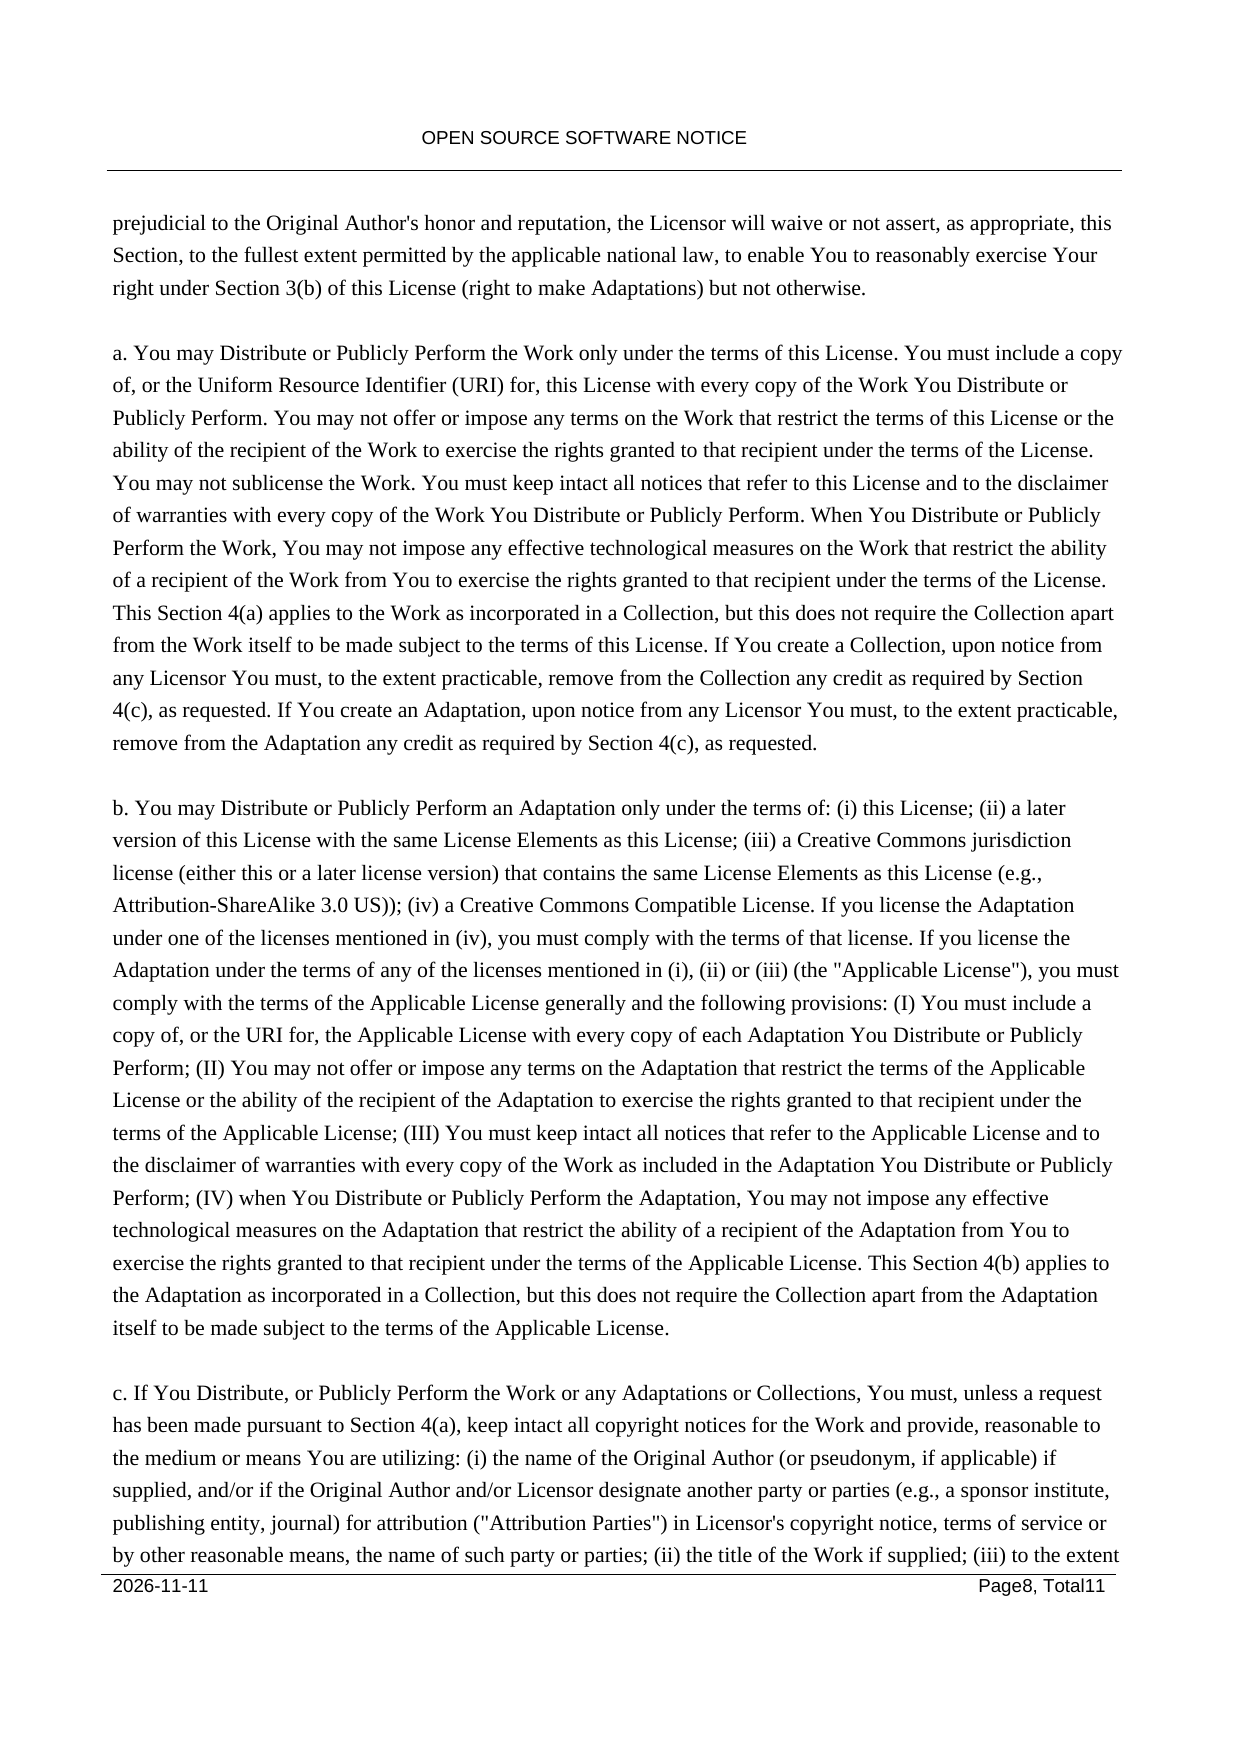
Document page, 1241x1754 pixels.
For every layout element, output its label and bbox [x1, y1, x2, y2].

text [112, 206, 1128, 1571]
